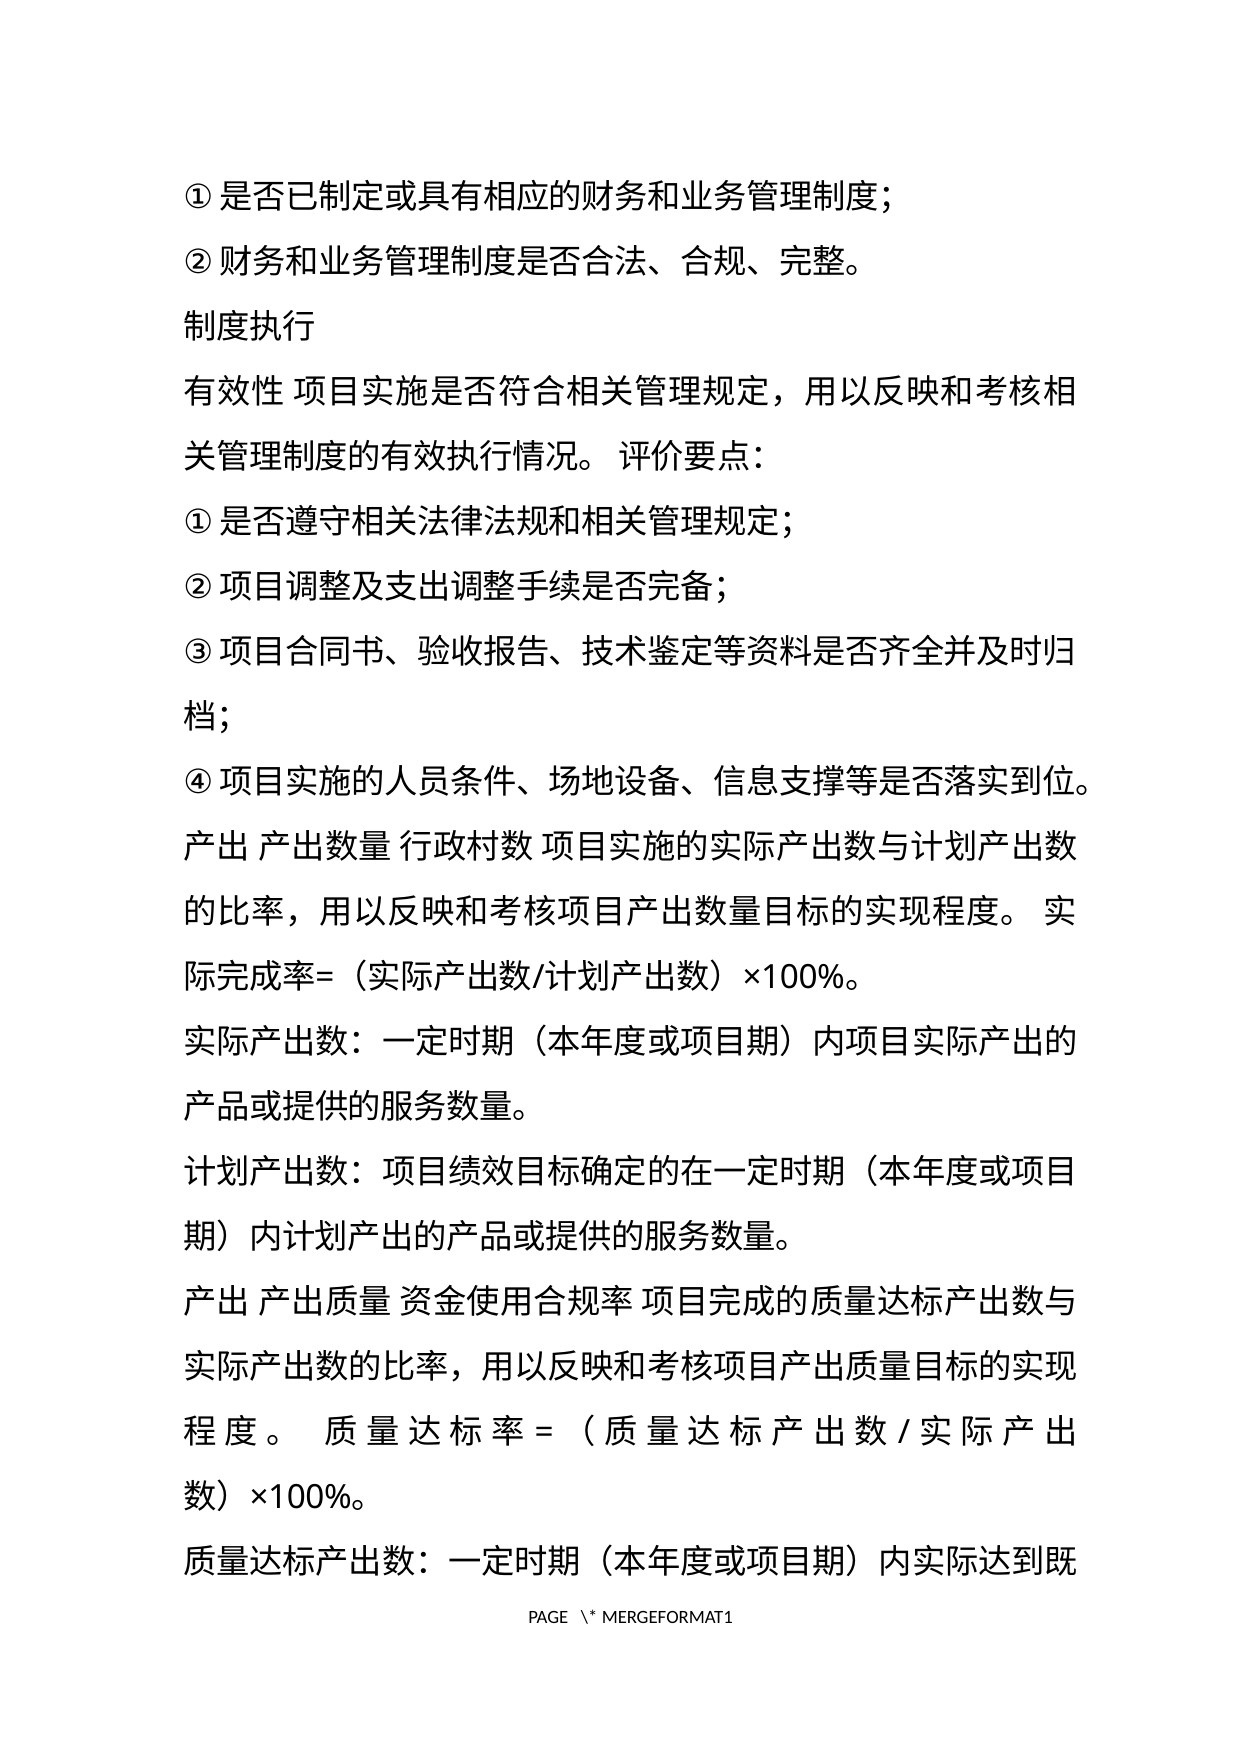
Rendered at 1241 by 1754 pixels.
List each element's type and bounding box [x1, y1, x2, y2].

text [183, 162, 1078, 1592]
